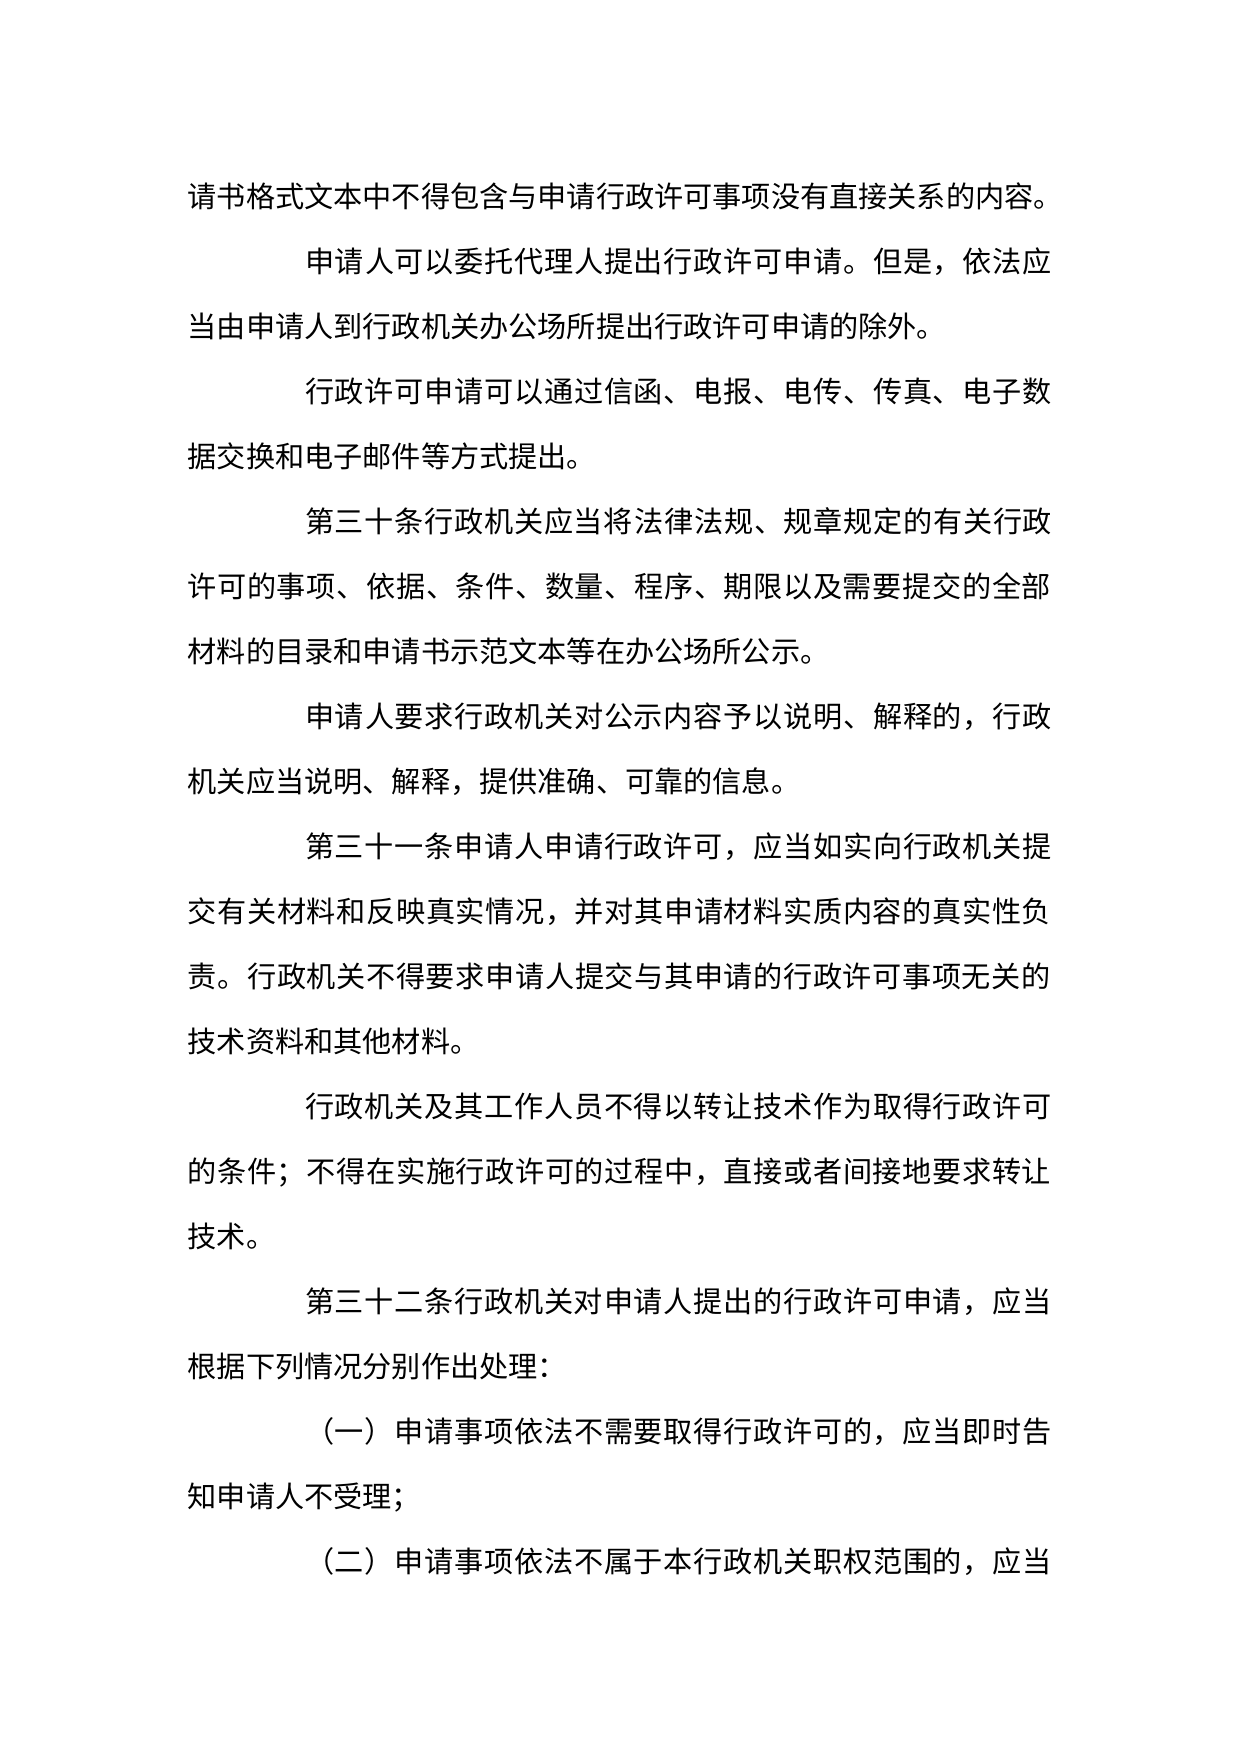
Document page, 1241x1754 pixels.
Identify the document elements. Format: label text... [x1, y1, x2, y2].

text 行政许可申请可以通过信函、电报、电传、传真、电子数据交换和电子邮件等方式提出。 [187, 357, 1053, 487]
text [187, 162, 1053, 227]
text 第三十二条行政机关对申请人提出的行政许可申请，应当根据下列情况分别作出处理： [187, 1267, 1053, 1397]
text 申请人可以委托代理人提出行政许可申请。但是，依法应当由申请人到行政机关办公场所提出行政许可申请的除外。 [187, 227, 1053, 357]
text 申请人要求行政机关对公示内容予以说明、解释的，行政机关应当说明、解释，提供准确、可靠的信息。 [187, 682, 1053, 812]
text （一）申请事项依法不需要取得行政许可的，应当即时告知申请人不受理； [187, 1397, 1053, 1527]
text 行政机关及其工作人员不得以转让技术作为取得行政许可的条件；不得在实施行政许可的过程中，直接或者间接地要求转让技术。 [187, 1072, 1053, 1267]
text 第三十条行政机关应当将法律法规、规章规定的有关行政许可的事项、依据、条件、数量、程序、期限以及需要提交的全部材料的目录和申请书示范文本等在办公场所公示。 [187, 487, 1053, 682]
text 第三十一条申请人申请行政许可，应当如实向行政机关提交有关材料和反映真实情况，并对其申请材料实质内容的真实性负责。行政机关不得要求申请人提交与其申请的行政许可事项无关的技术资料和其他材料。 [187, 812, 1053, 1072]
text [187, 1527, 1053, 1592]
